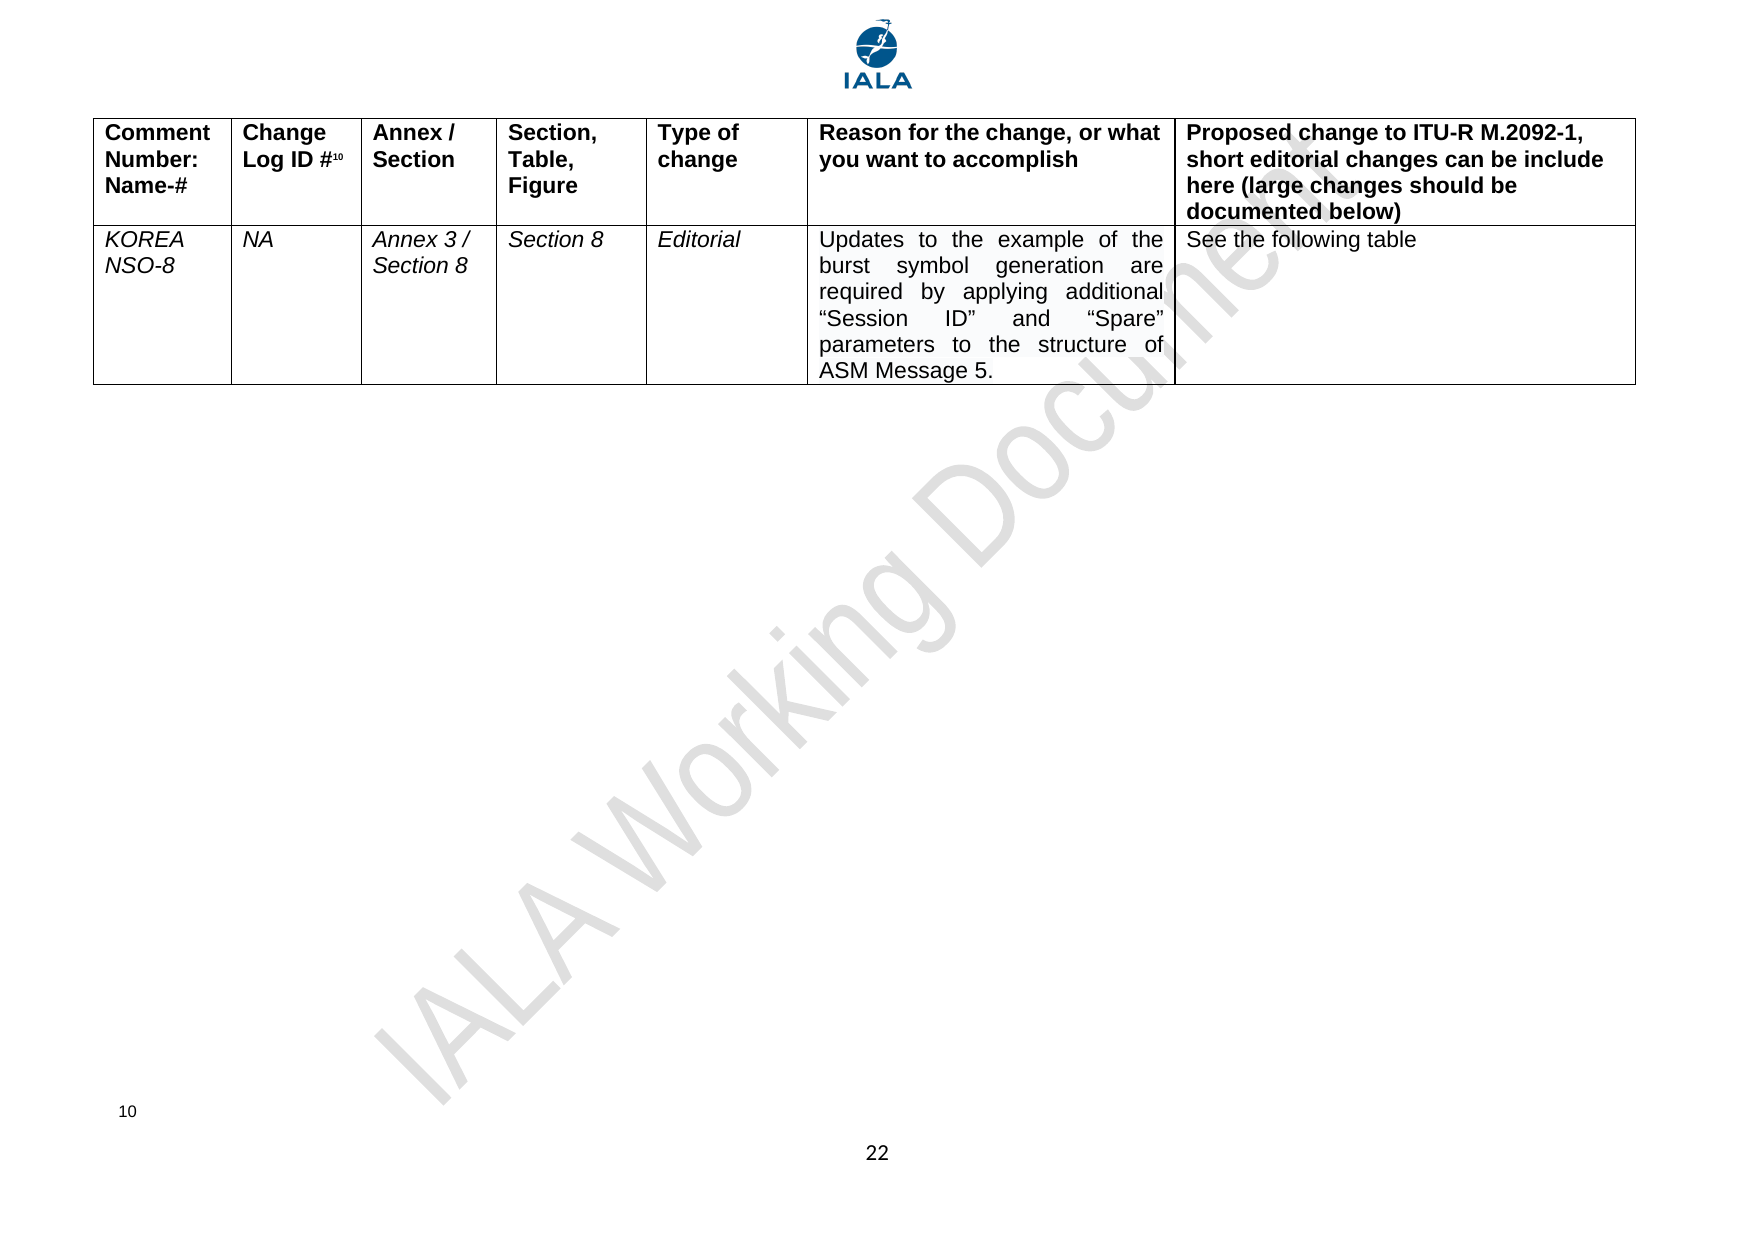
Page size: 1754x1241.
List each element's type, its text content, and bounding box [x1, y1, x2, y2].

table_cell KOREA NSO-8 [94, 226, 231, 384]
table_header Proposed change to ITU-R M.2092-1, short editorial changes can be include here (large changes should be documented below) [1176, 119, 1635, 224]
table_header Section, Table, Figure [497, 119, 646, 224]
table_header Change Log ID # [232, 119, 361, 224]
table_cell Section 8 [497, 226, 646, 384]
table_header Comment Number: Name-# [94, 119, 231, 224]
table_cell Editorial [647, 226, 807, 384]
picture [829, 11, 924, 104]
table_header Annex / Section [362, 119, 496, 224]
table_header Reason for the change, or what you want to accomplish [808, 119, 1174, 224]
table_header Type of change [647, 119, 807, 224]
table_cell NA [232, 226, 361, 384]
table_cell See the following table [1176, 226, 1635, 384]
table_cell Annex 3 / Section 8 [362, 226, 496, 384]
table_cell Updates to the example of the burst symbol generation are required by applying additional “Session ID” and “Spare” parameters to the structure of ASM Message 5. [808, 226, 1174, 384]
